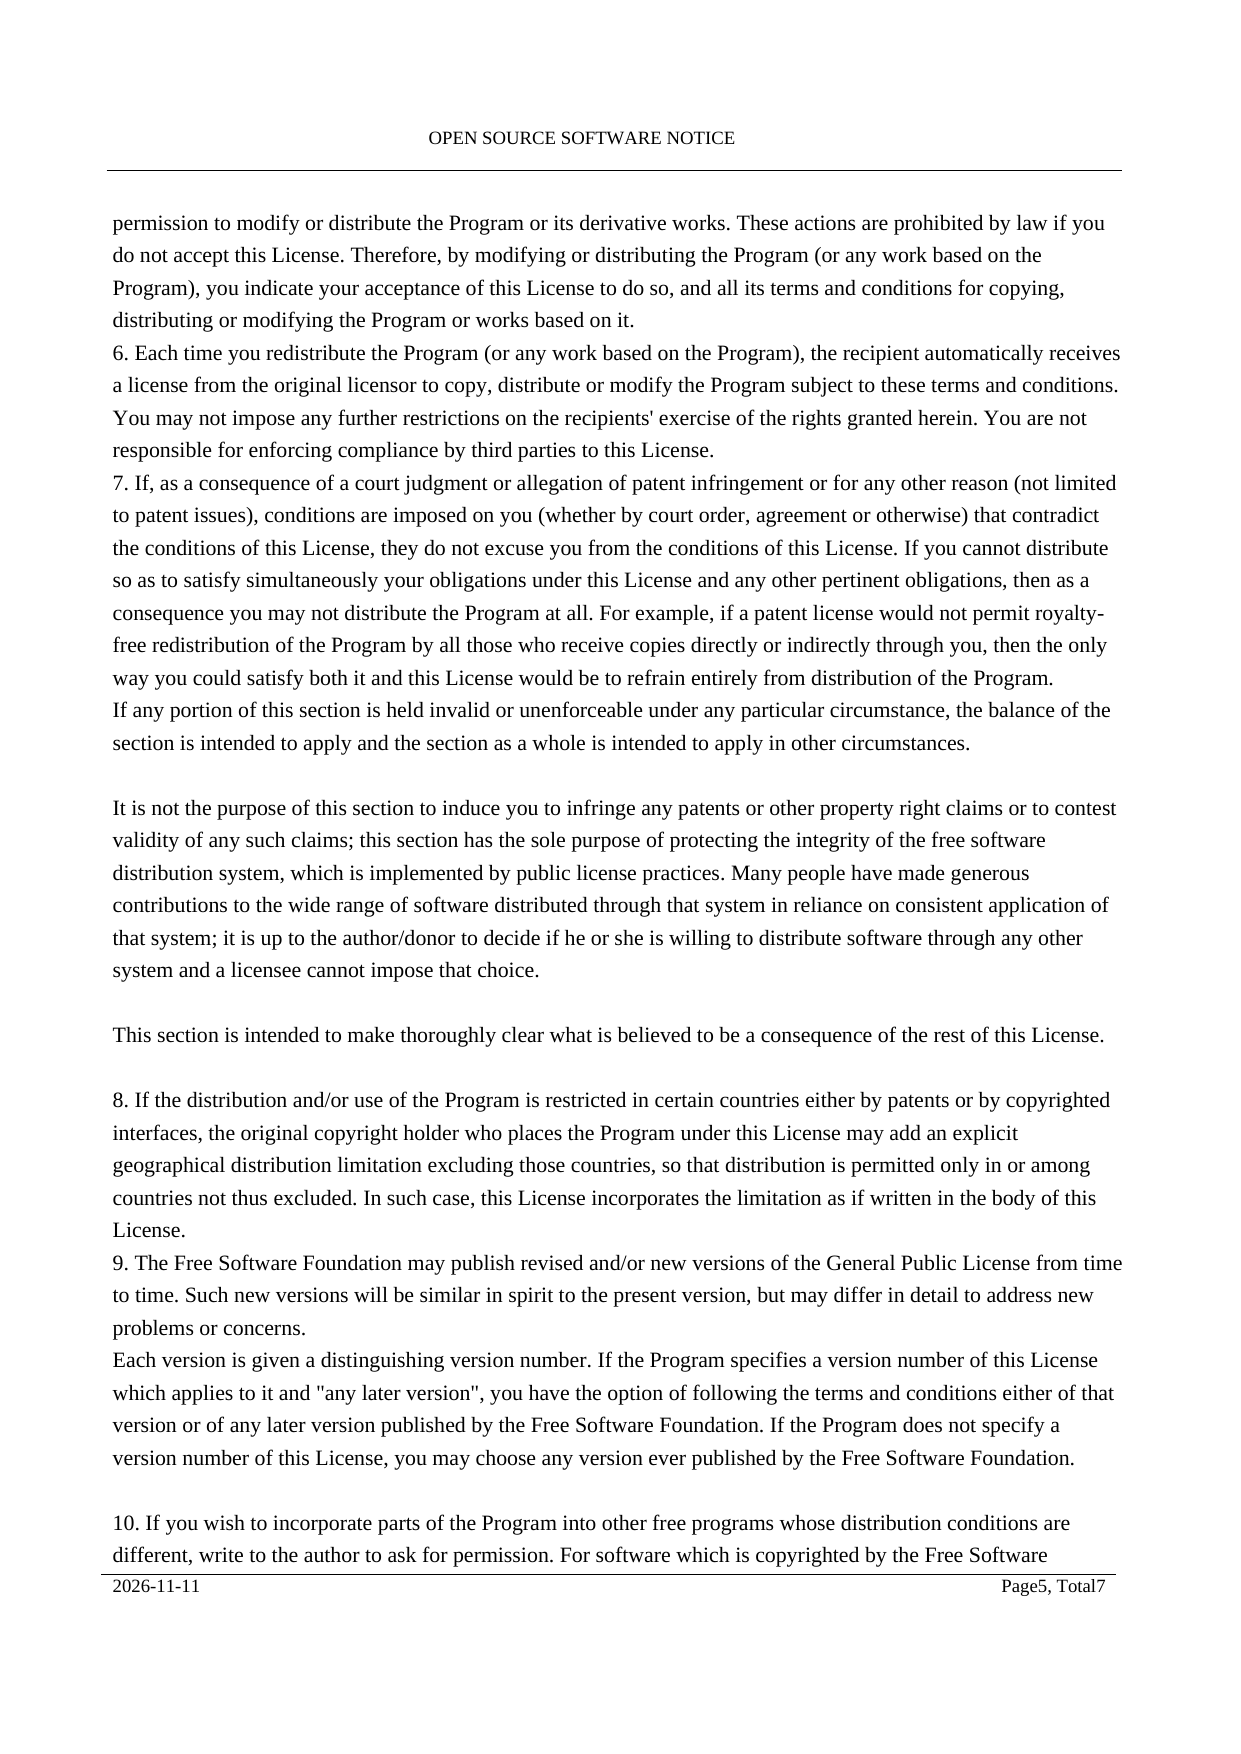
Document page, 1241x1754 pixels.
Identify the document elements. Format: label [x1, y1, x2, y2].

text [112, 206, 1128, 1571]
